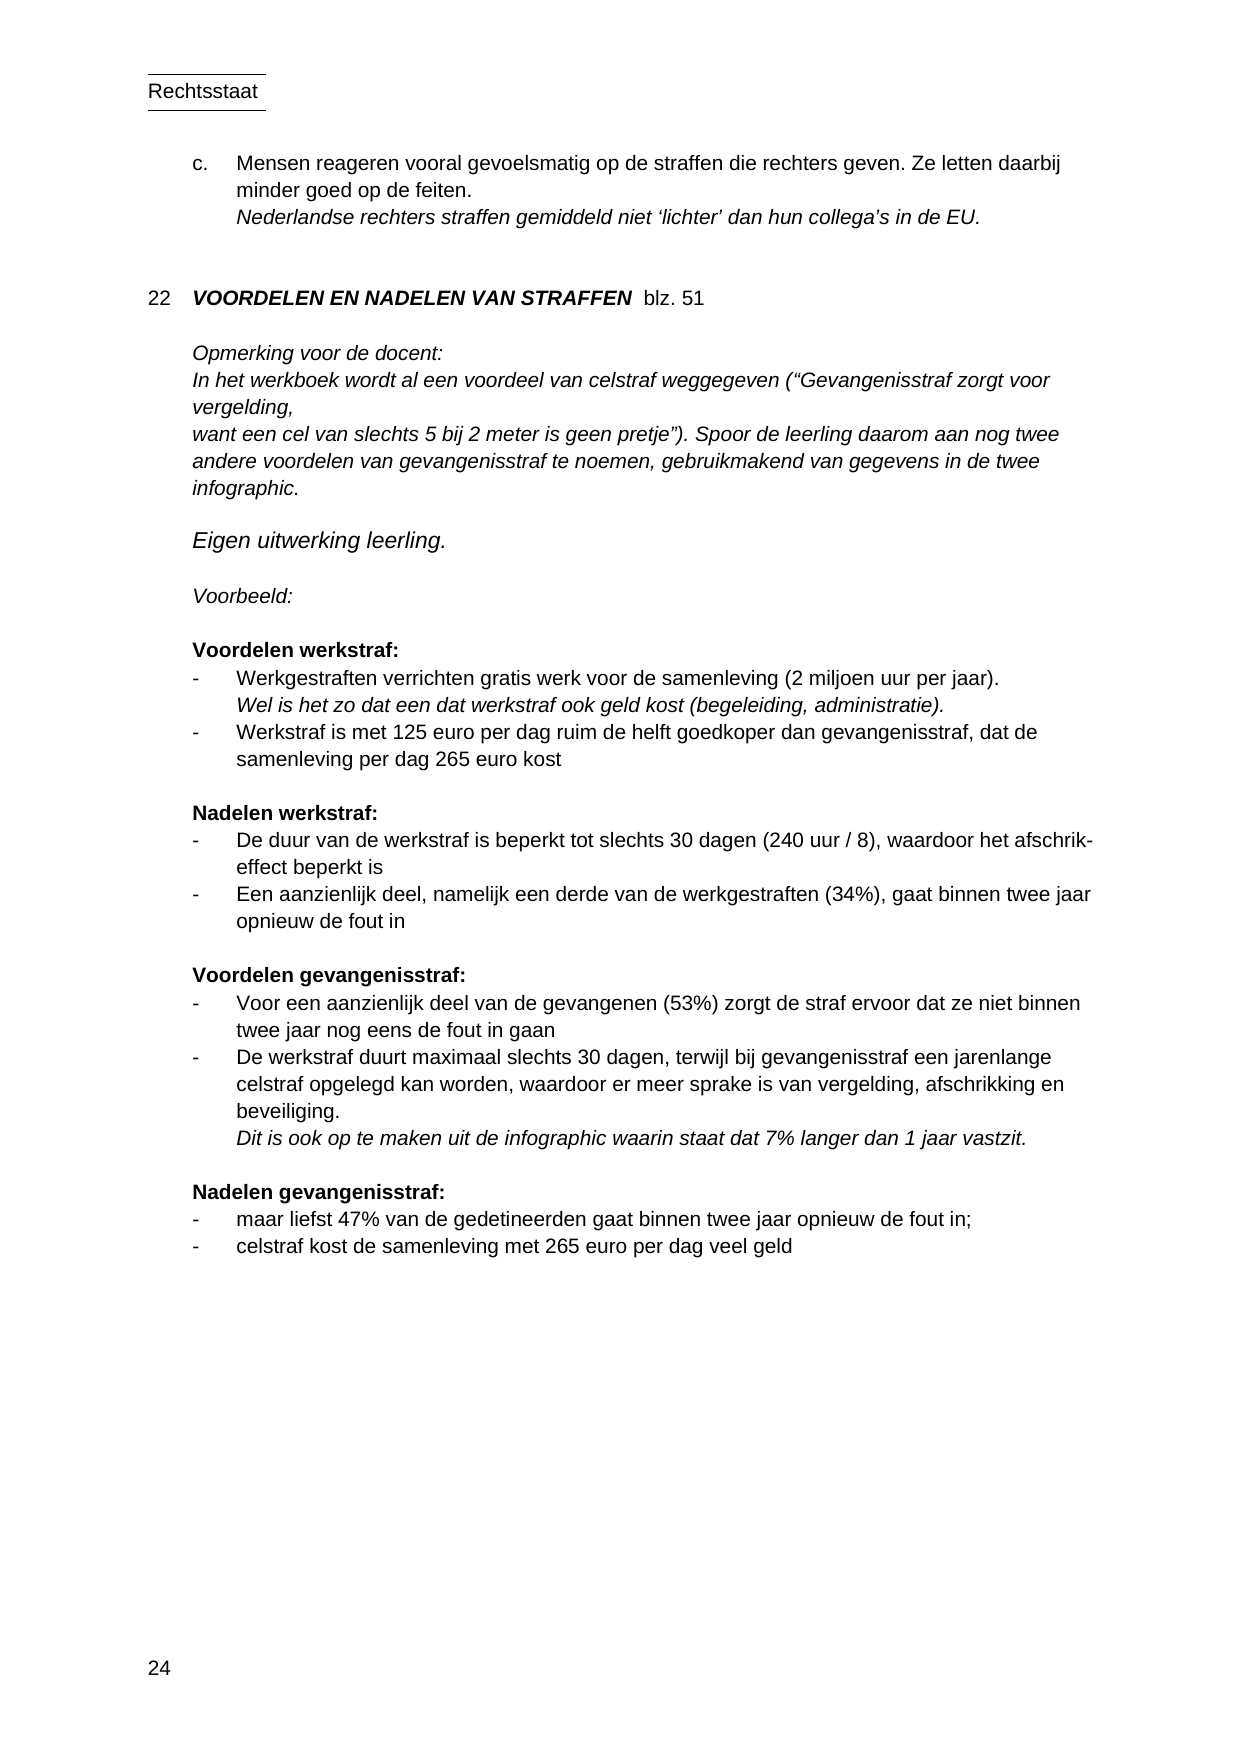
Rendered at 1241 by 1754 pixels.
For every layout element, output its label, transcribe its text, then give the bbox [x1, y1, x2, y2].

text Eigen uitwerking leerling. [192, 527, 1125, 554]
text - Voor een aanzienlijk deel van de gevangenen (53%) zorgt de straf ervoor dat ze niet binnen twee jaar nog eens de fout in gaan [192, 987, 1125, 1041]
text Voordelen werkstraf: [192, 635, 1125, 662]
text - De duur van de werkstraf is beperkt tot slechts 30 dagen (240 uur / 8), waardoor het afschrik-effect beperkt is [192, 825, 1125, 879]
text - maar liefst 47% van de gedetineerden gaat binnen twee jaar opnieuw de fout in; [192, 1204, 1125, 1231]
text Wel is het zo dat een dat werkstraf ook geld kost (begeleiding, administratie). [236, 689, 1125, 716]
text Voordelen gevangenisstraf: [192, 960, 1125, 987]
text 22 VOORDELEN EN NADELEN VAN STRAFFEN blz. 51 [148, 283, 1125, 310]
text Nederlandse rechters straffen gemiddeld niet ‘lichter’ dan hun collega’s in de EU. [236, 202, 1125, 229]
text - Een aanzienlijk deel, namelijk een derde van de werkgestraften (34%), gaat binnen twee jaar opnieuw de fout in [192, 879, 1125, 933]
text In het werkboek wordt al een voordeel van celstraf weggegeven (“Gevangenisstraf zorgt voor vergelding, [192, 364, 1125, 418]
text want een cel van slechts 5 bij 2 meter is geen pretje”). Spoor de leerling daarom aan nog twee andere voordelen van gevangenisstraf te noemen, gebruikmakend van gegevens in de twee infographic. [192, 418, 1125, 500]
text Opmerking voor de docent: [192, 337, 1125, 364]
text Nadelen gevangenisstraf: [192, 1177, 1125, 1204]
text Dit is ook op te maken uit de infographic waarin staat dat 7% langer dan 1 jaar vastzit. [236, 1123, 1125, 1150]
text Nadelen werkstraf: [192, 798, 1125, 825]
text - Werkgestraften verrichten gratis werk voor de samenleving (2 miljoen uur per jaar). [192, 662, 1125, 689]
text - Werkstraf is met 125 euro per dag ruim de helft goedkoper dan gevangenisstraf, dat de samenleving per dag 265 euro kost [192, 716, 1125, 771]
text - celstraf kost de samenleving met 265 euro per dag veel geld [192, 1231, 1125, 1258]
text c. Mensen reageren vooral gevoelsmatig op de straffen die rechters geven. Ze letten daarbij minder goed op de feiten. [192, 148, 1125, 202]
text Voorbeeld: [192, 581, 1125, 608]
text - De werkstraf duurt maximaal slechts 30 dagen, terwijl bij gevangenisstraf een jarenlange celstraf opgelegd kan worden, waardoor er meer sprake is van vergelding, afschrikking en beveiliging. [192, 1041, 1125, 1123]
